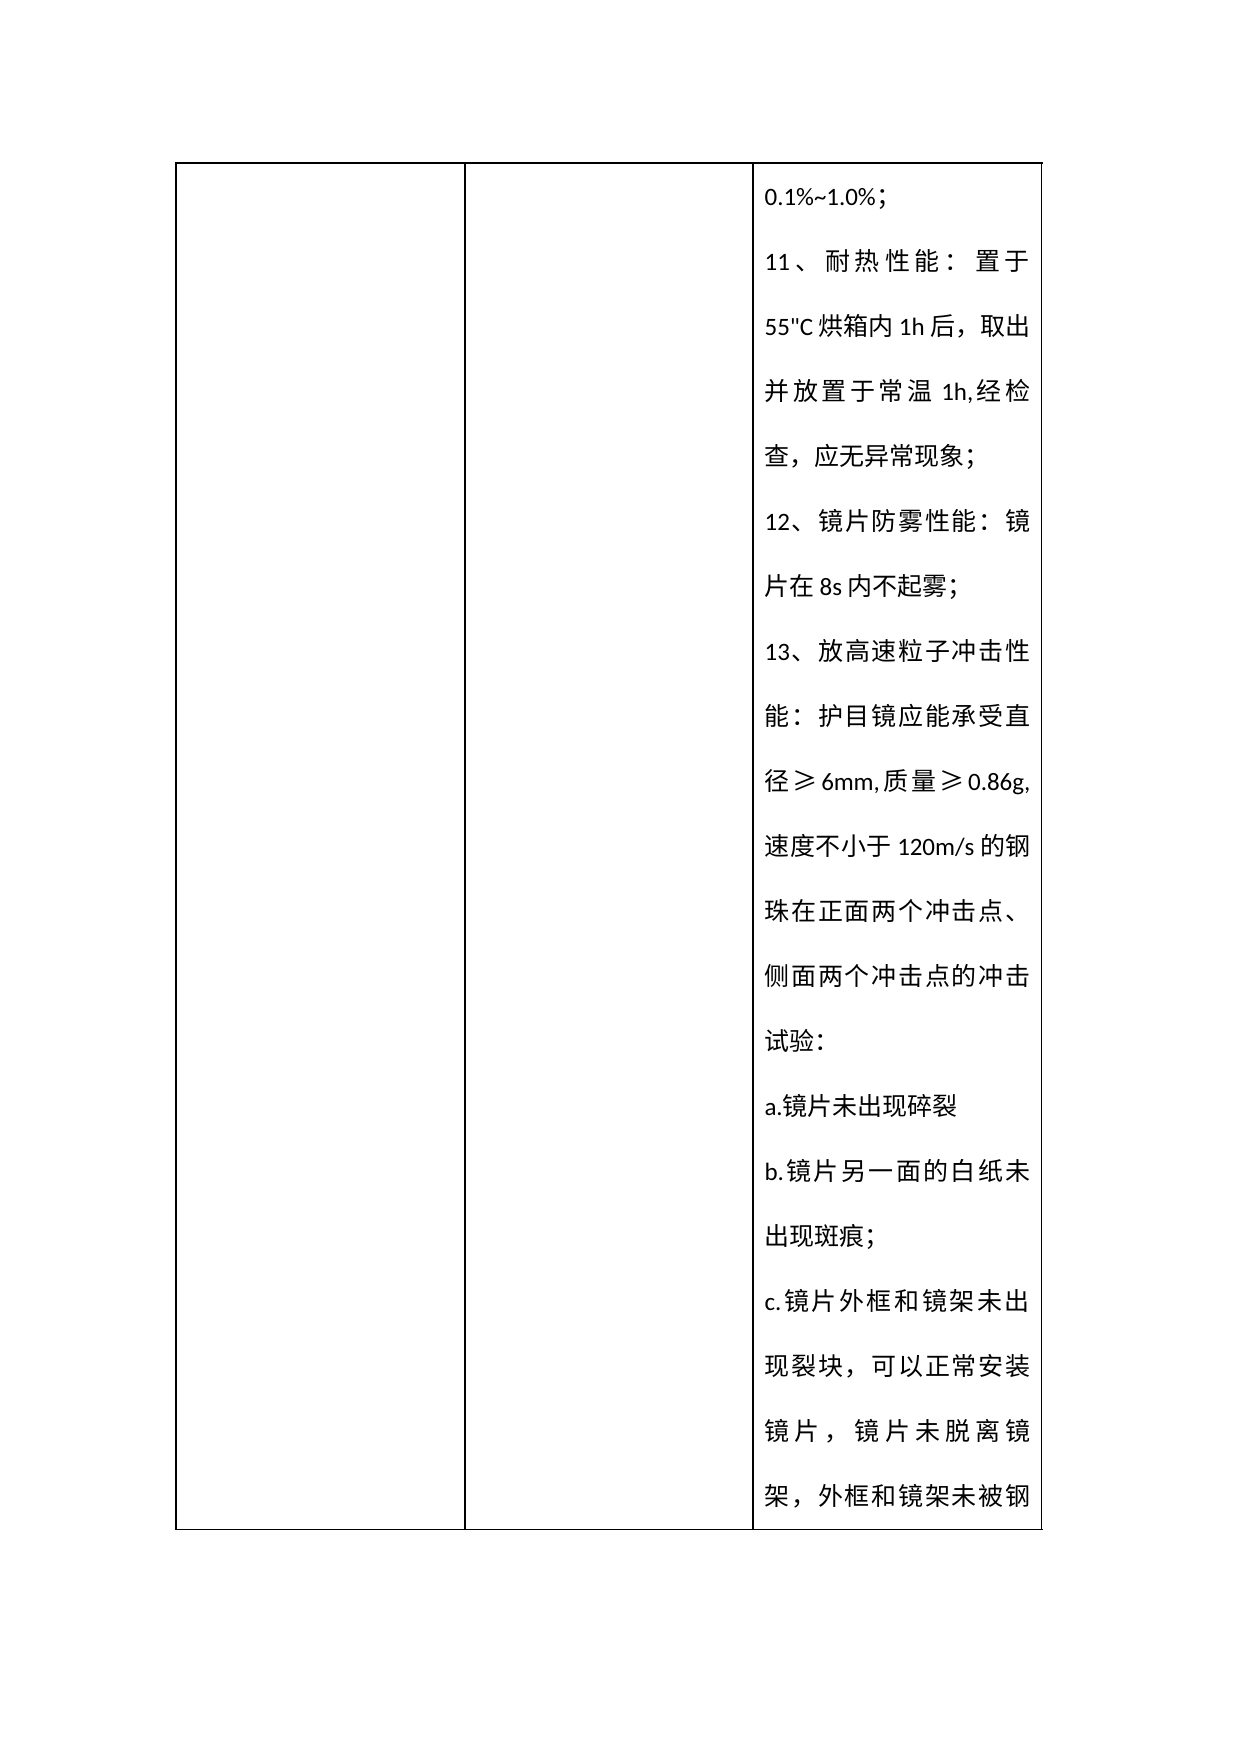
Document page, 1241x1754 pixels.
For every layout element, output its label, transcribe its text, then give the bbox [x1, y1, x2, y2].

table_cell ★ [466, 164, 752, 1528]
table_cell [754, 164, 1041, 1528]
table_cell 1 [177, 164, 464, 1528]
